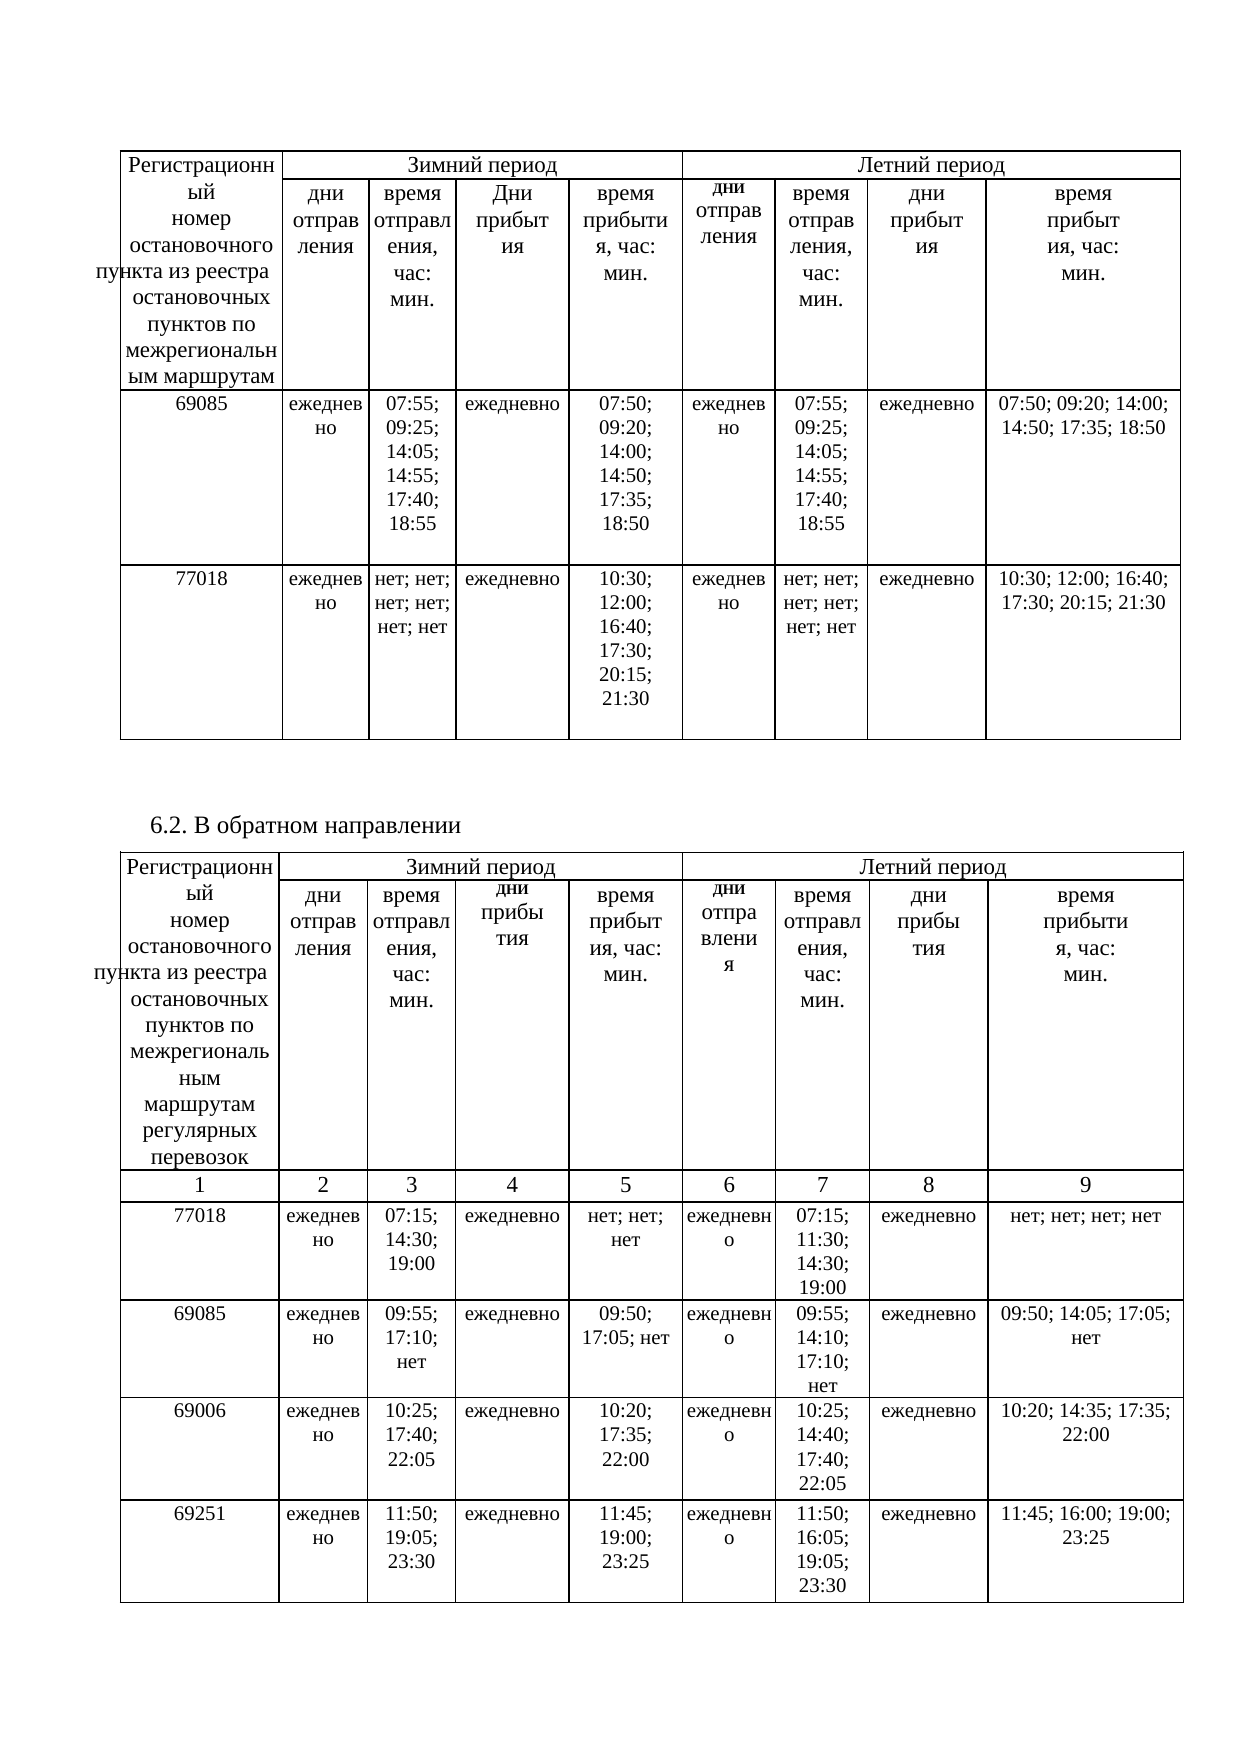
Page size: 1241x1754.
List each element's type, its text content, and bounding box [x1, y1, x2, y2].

table_cell время прибыт ия, час: мин. [987, 180, 1180, 389]
table_header Регистрационный номер остановочного пункта из реестра остановочных пунктов по межрегиональным маршрутам регулярных перевозок [121, 152, 282, 389]
table_cell 69006 [121, 1398, 278, 1499]
table_cell ежедневно [683, 391, 774, 564]
table_cell ДНИ отправ ления [683, 180, 774, 389]
table_cell 07:15; 11:30; 14:30; 19:00 [776, 1203, 869, 1299]
text 6.2. В обратном направлении [150, 810, 1090, 839]
table_cell 09:55; 17:10; нет [368, 1301, 455, 1397]
table_cell ежедневно [870, 1501, 987, 1602]
table_cell 4 [456, 1171, 568, 1201]
table_cell ДНИ отпра влени я [683, 881, 775, 1169]
table_cell 10:25; 17:40; 22:05 [368, 1398, 455, 1499]
table_cell 09:50; 14:05; 17:05; нет [989, 1301, 1183, 1397]
table_cell 07:50; 09:20; 14:00; 14:50; 17:35; 18:50 [570, 391, 682, 564]
table_cell ежедневно [683, 1398, 775, 1499]
table_cell ежедневно [283, 391, 368, 564]
table_cell 7 [776, 1171, 869, 1201]
table_cell 10:25; 14:40; 17:40; 22:05 [776, 1398, 869, 1499]
table_header Зимний период [283, 152, 682, 178]
table_header Регистрационный номер остановочного пункта из реестра остановочных пунктов по межрегиональным маршрутам регулярных перевозок [121, 853, 278, 1169]
table_cell ежедневно [283, 566, 368, 739]
table_cell 9 [989, 1171, 1183, 1201]
table_cell 77018 [121, 1203, 278, 1299]
table_cell нет; нет; нет; нет; нет; нет [776, 566, 867, 739]
table_cell ежедневно [870, 1301, 987, 1397]
table_cell время отправ ления, час: мин. [776, 180, 867, 389]
table_cell ежедневно [456, 1501, 568, 1602]
table_cell время отправл ения, час: мин. [776, 881, 869, 1169]
table_header Летний период [683, 853, 1183, 879]
table_cell 11:50; 19:05; 23:30 [368, 1501, 455, 1602]
table_cell ежедневно [457, 566, 568, 739]
table_cell 11:45; 19:00; 23:25 [570, 1501, 682, 1602]
table_cell время отправл ения, час: мин. [370, 180, 455, 389]
table_cell время прибыт ия, час: мин. [570, 881, 682, 1169]
table_cell 10:30; 12:00; 16:40; 17:30; 20:15; 21:30 [987, 566, 1180, 739]
table_cell 09:50; 17:05; нет [570, 1301, 682, 1397]
table_cell дни прибы тия [870, 881, 987, 1169]
table_cell 10:30; 12:00; 16:40; 17:30; 20:15; 21:30 [570, 566, 682, 739]
table_cell дни отправ ления [283, 180, 368, 389]
table_header Зимний период [280, 853, 682, 879]
table_cell ежедневно [280, 1398, 367, 1499]
table_cell 6 [683, 1171, 775, 1201]
table_cell ДНИ прибы тия [456, 881, 568, 1169]
table_cell 11:50; 16:05; 19:05; 23:30 [776, 1501, 869, 1602]
table_cell ежедневно [683, 1501, 775, 1602]
table_cell ежедневно [683, 1203, 775, 1299]
table_cell ежедневно [456, 1203, 568, 1299]
table_cell ежедневно [280, 1203, 367, 1299]
table_cell ежедневно [457, 391, 568, 564]
table_cell время прибыти я, час: мин. [570, 180, 682, 389]
table_cell 2 [280, 1171, 367, 1201]
table_cell 3 [368, 1171, 455, 1201]
table_cell нет; нет; нет [570, 1203, 682, 1299]
table_cell ежедневно [456, 1398, 568, 1499]
table_cell ежедневно [870, 1203, 987, 1299]
table_cell 69085 [121, 1301, 278, 1397]
table_cell нет; нет; нет; нет [989, 1203, 1183, 1299]
table_cell ежедневно [456, 1301, 568, 1397]
table_header Летний период [683, 152, 1180, 178]
table_cell дни отправ ления [280, 881, 367, 1169]
table_cell время прибыти я, час: мин. [989, 881, 1183, 1169]
table_cell нет; нет; нет; нет; нет; нет [370, 566, 455, 739]
table_cell 8 [870, 1171, 987, 1201]
table_cell ежедневно [280, 1501, 367, 1602]
table_cell 07:50; 09:20; 14:00; 14:50; 17:35; 18:50 [987, 391, 1180, 564]
table_cell ежедневно [280, 1301, 367, 1397]
table_cell ежедневно [870, 1398, 987, 1499]
table_cell 07:55; 09:25; 14:05; 14:55; 17:40; 18:55 [776, 391, 867, 564]
table_cell ежедневно [683, 566, 774, 739]
table_cell 11:45; 16:00; 19:00; 23:25 [989, 1501, 1183, 1602]
table_cell дни прибыт ия [868, 180, 985, 389]
table_cell 10:20; 17:35; 22:00 [570, 1398, 682, 1499]
table_cell 07:15; 14:30; 19:00 [368, 1203, 455, 1299]
table_cell ежедневно [868, 566, 985, 739]
table_cell 77018 [121, 566, 282, 739]
table_cell 69251 [121, 1501, 278, 1602]
table_cell 09:55; 14:10; 17:10; нет [776, 1301, 869, 1397]
table_cell ежедневно [868, 391, 985, 564]
table_cell 5 [570, 1171, 682, 1201]
table_cell ежедневно [683, 1301, 775, 1397]
table_cell 1 [121, 1171, 278, 1201]
table_cell Дни прибыт ия [457, 180, 568, 389]
table_cell 10:20; 14:35; 17:35; 22:00 [989, 1398, 1183, 1499]
table_cell время отправл ения, час: мин. [368, 881, 455, 1169]
table_cell 07:55; 09:25; 14:05; 14:55; 17:40; 18:55 [370, 391, 455, 564]
table_cell 69085 [121, 391, 282, 564]
